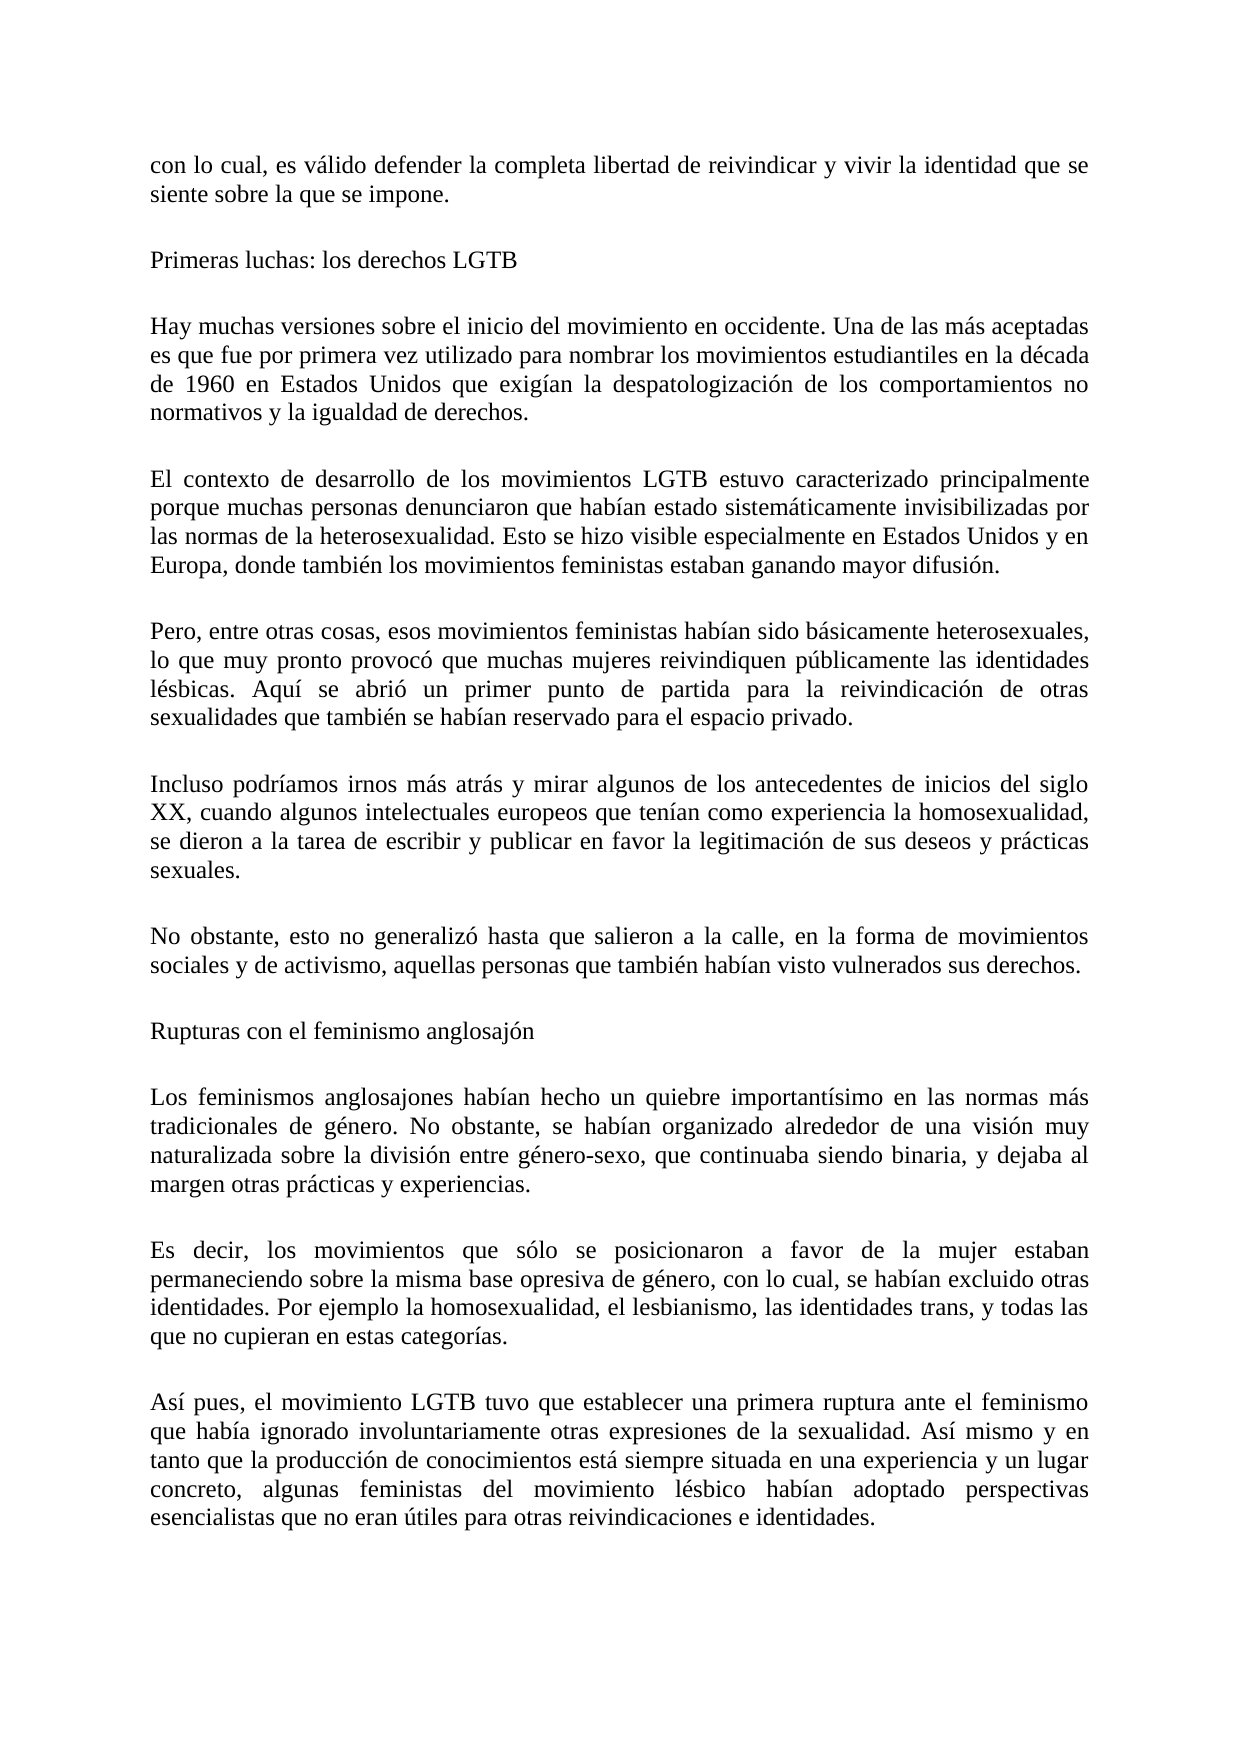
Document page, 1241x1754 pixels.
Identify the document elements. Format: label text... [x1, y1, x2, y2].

text Los feminismos anglosajones habían hecho un quiebre importantísimo en las normas más tradicionales de género. No obstante, se habían organizado alrededor de una visión muy naturalizada sobre la división entre género-sexo, que continuaba siendo binaria, y dejaba al margen otras prácticas y experiencias. [150, 1082, 1090, 1197]
text Así pues, el movimiento LGTB tuvo que establecer una primera ruptura ante el feminismo que había ignorado involuntariamente otras expresiones de la sexualidad. Así mismo y en tanto que la producción de conocimientos está siempre situada en una experiencia y un lugar concreto, algunas feministas del movimiento lésbico habían adoptado perspectivas esencialistas que no eran útiles para otras reivindicaciones e identidades. [150, 1387, 1090, 1531]
text Pero, entre otras cosas, esos movimientos feministas habían sido básicamente heterosexuales, lo que muy pronto provocó que muchas mujeres reivindiquen públicamente las identidades lésbicas. Aquí se abrió un primer punto de partida para la reivindicación de otras sexualidades que también se habían reservado para el espacio privado. [150, 616, 1090, 731]
text Hay muchas versiones sobre el inicio del movimiento en occidente. Una de las más aceptadas es que fue por primera vez utilizado para nombrar los movimientos estudiantiles en la década de 1960 en Estados Unidos que exigían la despatologización de los comportamientos no normativos y la igualdad de derechos. [150, 311, 1090, 426]
text El contexto de desarrollo de los movimientos LGTB estuvo caracterizado principalmente porque muchas personas denunciaron que habían estado sistemáticamente invisibilizadas por las normas de la heterosexualidad. Esto se hizo visible especialmente en Estados Unidos y en Europa, donde también los movimientos feministas estaban ganando mayor difusión. [150, 464, 1090, 579]
text Rupturas con el feminismo anglosajón [150, 1016, 1090, 1045]
text Es decir, los movimientos que sólo se posicionaron a favor de la mujer estaban permaneciendo sobre la misma base opresiva de género, con lo cual, se habían excluido otras identidades. Por ejemplo la homosexualidad, el lesbianismo, las identidades trans, y todas las que no cupieran en estas categorías. [150, 1235, 1090, 1350]
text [150, 150, 1090, 207]
text Incluso podríamos irnos más atrás y mirar algunos de los antecedentes de inicios del siglo XX, cuando algunos intelectuales europeos que tenían como experiencia la homosexualidad, se dieron a la tarea de escribir y publicar en favor la legitimación de sus deseos y prácticas sexuales. [150, 769, 1090, 884]
text Primeras luchas: los derechos LGTB [150, 245, 1090, 274]
text No obstante, esto no generalizó hasta que salieron a la calle, en la forma de movimientos sociales y de activismo, aquellas personas que también habían visto vulnerados sus derechos. [150, 921, 1090, 979]
